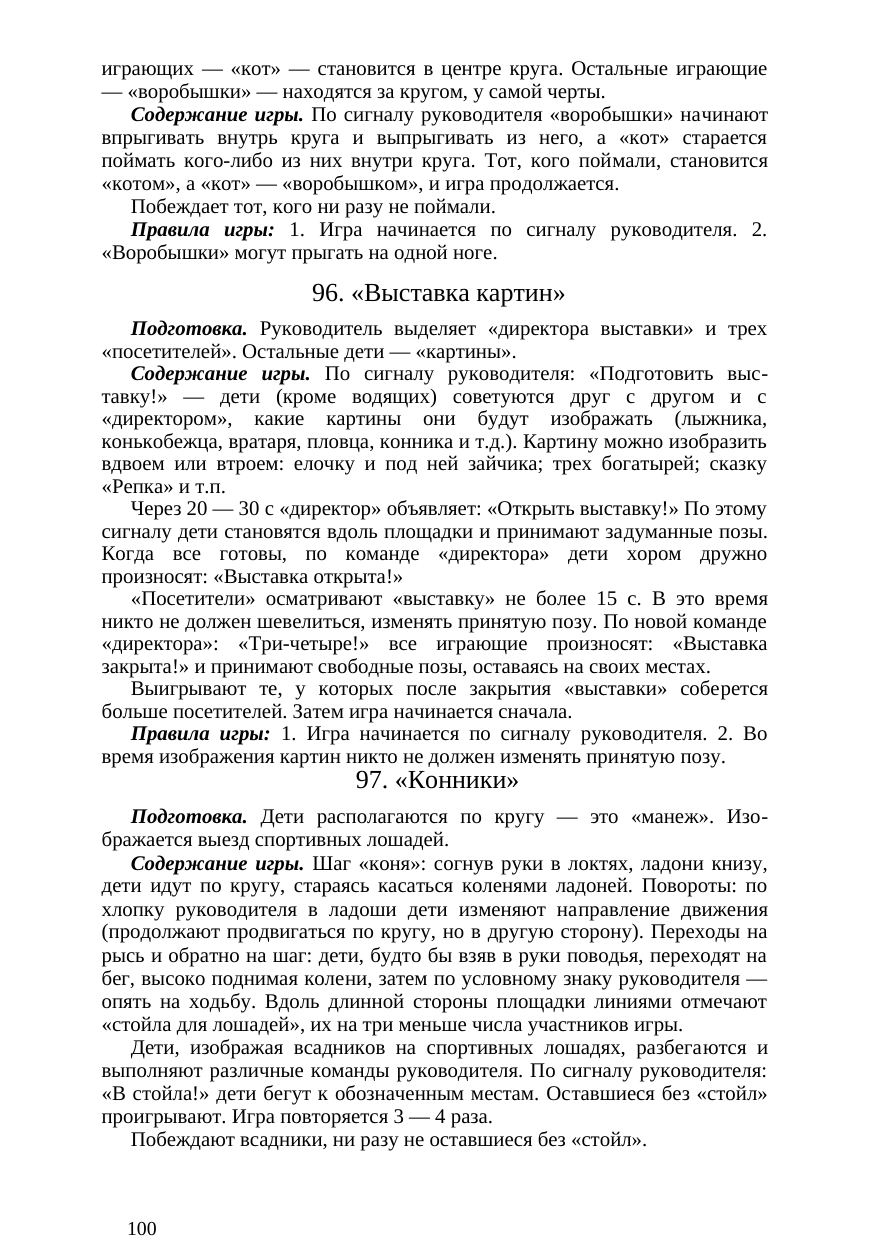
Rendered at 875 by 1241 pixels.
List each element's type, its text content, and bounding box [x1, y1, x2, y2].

text Правила игры: 1. Игра начинается по сигналу руководителя. 2. «Воробышки» могут прыгать на одной ноге. [101, 218, 768, 264]
text Дети, изображая всадников на спортивных лошадях, разбегаются и выполняют различные команды руководителя. По сигналу руководителя: «В стойла!» дети бегут к обозначенным местам. Оставшиеся без «стойл» проигрывают. Игра повторяется 3 — 4 раза. [101, 1036, 768, 1128]
text Содержание игры. Шаг «коня»: согнув руки в локтях, ладони книзу, дети идут по кругу, стараясь касаться коленями ладоней. Повороты: по хлопку руководителя в ладоши дети изменяют направление движения (продолжают продвигаться по кругу, но в другую сторону). Переходы на рысь и обратно на шаг: дети, будто бы взяв в руки поводья, переходят на бег, высоко поднимая колени, затем по условному знаку руководителя — опять на ходьбу. Вдоль длинной стороны площадки линиями отмечают «стойла для лошадей», их на три меньше числа участников игры. [101, 852, 768, 1036]
text 97. «Конники» [356, 768, 770, 794]
text Правила игры: 1. Игра начинается по сигналу руководителя. 2. Во время изображения картин никто не должен изменять принятую позу. [101, 723, 768, 768]
text Через 20 — 30 с «директор» объявляет: «Открыть выставку!» По этому сигналу дети становятся вдоль площадки и принимают задуманные позы. Когда все готовы, по команде «директора» дети хором дружно произносят: «Выставка открыта!» [101, 498, 768, 588]
text Выигрывают те, у которых после закрытия «выставки» соберется больше посетителей. Затем игра начинается сначала. [101, 678, 768, 723]
text Побеждает тот, кого ни разу не поймали. [101, 195, 770, 218]
text 96. «Выставка картин» [312, 280, 770, 306]
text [101, 57, 768, 103]
text Содержание игры. По сигналу руководителя: «Подготовить выставку!» — дети (кроме водящих) советуются друг с другом и с «директором», какие картины они будут изображать (лыжника, конькобежца, вратаря, пловца, конника и т.д.). Картину можно изобразить вдвоем или втроем: елочку и под ней зайчика; трех богатырей; сказку «Репка» и т.п. [101, 363, 768, 498]
text «Посетители» осматривают «выставку» не более 15 с. В это время никто не должен шевелиться, изменять принятую позу. По новой команде «директора»: «Три-четыре!» все играющие произносят: «Выставка закрыта!» и принимают свободные позы, оставаясь на своих местах. [101, 588, 768, 678]
text Подготовка. Дети располагаются по кругу — это «манеж». Изображается выезд спортивных лошадей. [101, 806, 768, 852]
text Подготовка. Руководитель выделяет «директора выставки» и трех «посетителей». Остальные дети — «картины». [101, 318, 768, 363]
text Содержание игры. По сигналу руководителя «воробышки» начинают впрыгивать внутрь круга и выпрыгивать из него, а «кот» старается поймать кого-либо из них внутри круга. Тот, кого поймали, становится «котом», а «кот» — «воробышком», и игра продолжается. [101, 103, 768, 195]
text Побеждают всадники, ни разу не оставшиеся без «стойл». [101, 1128, 770, 1151]
